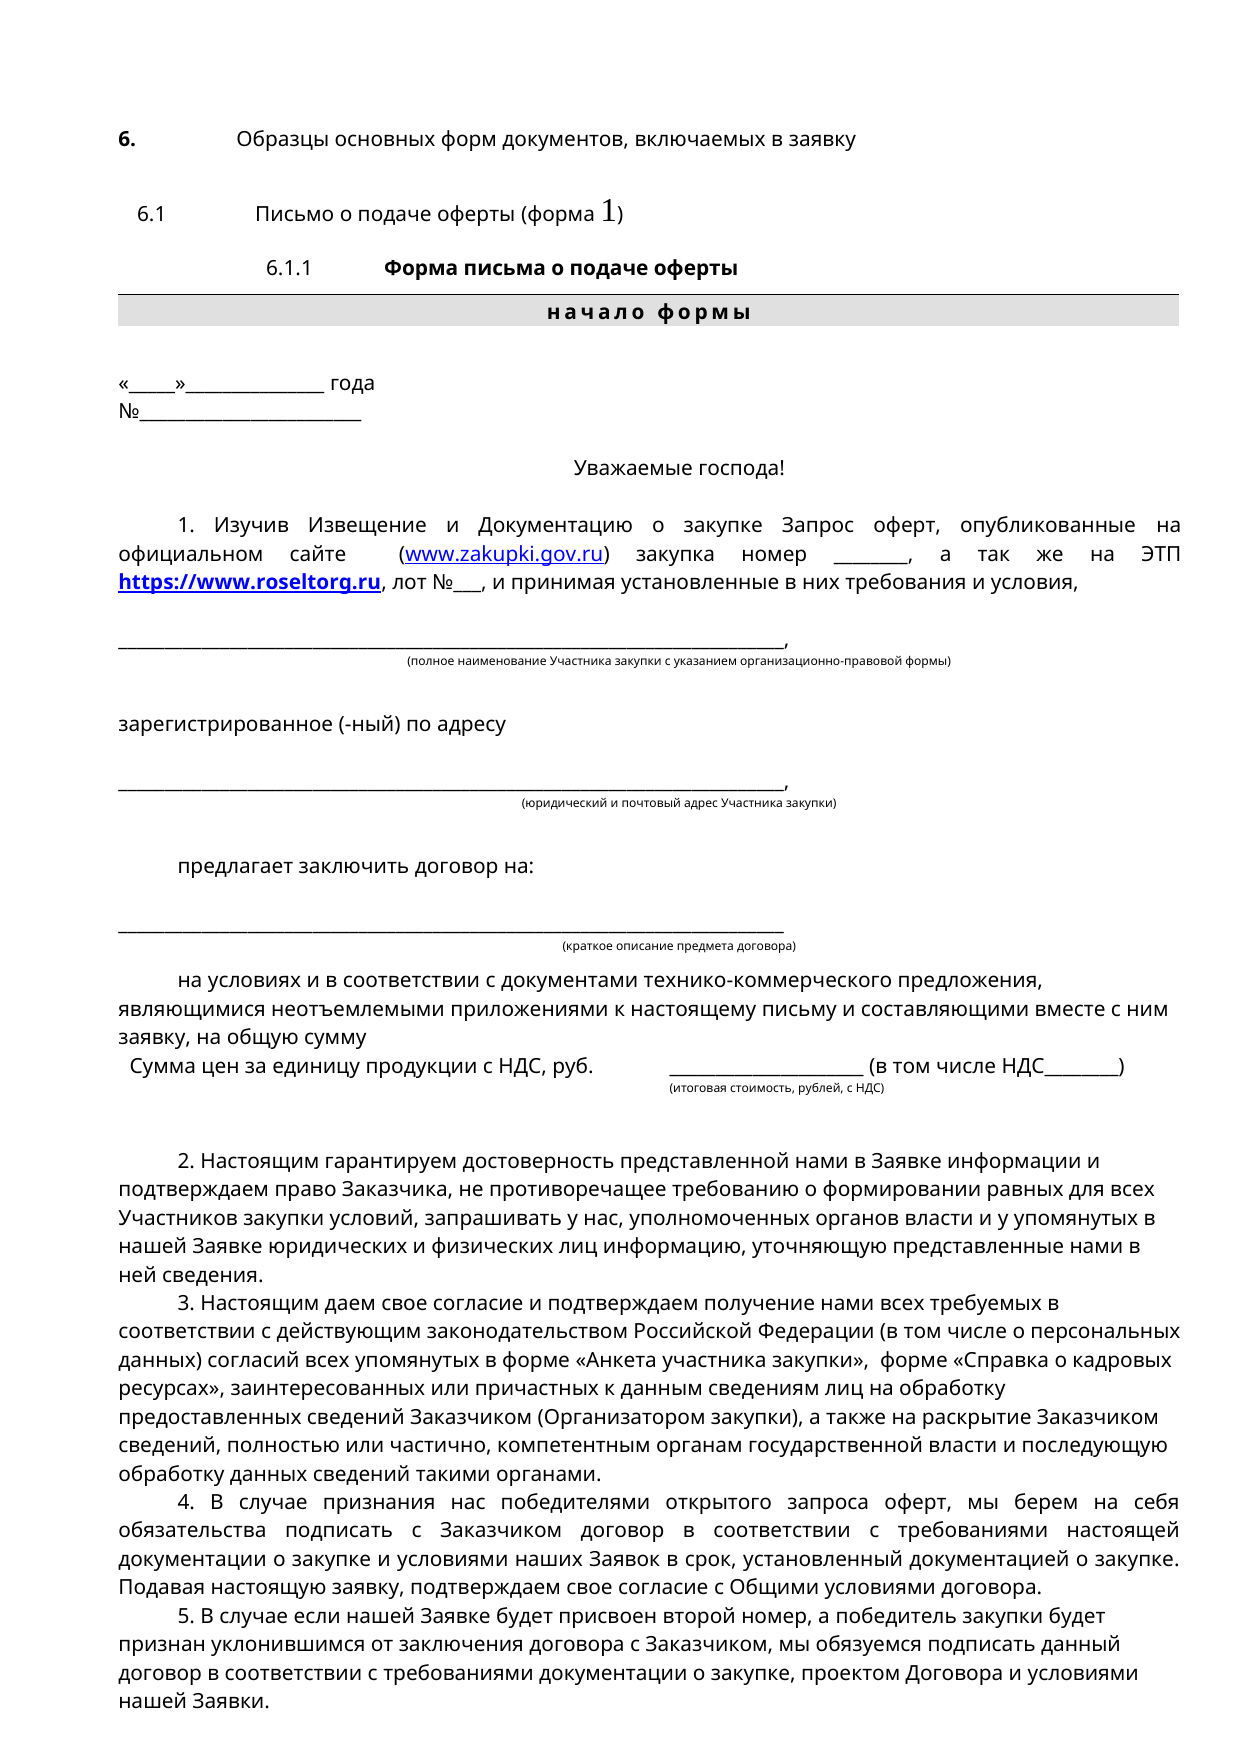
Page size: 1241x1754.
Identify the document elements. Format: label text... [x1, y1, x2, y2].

text (полное наименование Участника закупки с указанием организационно-правовой формы) [118, 653, 1181, 681]
text 4. В случае признания нас победителями открытого запроса оферт, мы берем на себя обязательства подписать с Заказчиком договор в соответствии с требованиями настоящей документации о закупке и условиями наших Заявок в срок, установленный документацией о закупке. Подавая настоящую заявку, подтверждаем свое согласие с Общими условиями договора. [118, 1487, 1181, 1601]
text ________________________________________________________________________ [118, 908, 1181, 937]
text ________________________________________________________________________, [118, 766, 1181, 795]
text №________________________ [118, 397, 635, 425]
text 1. Изучив Извещение и Документацию о закупке Запрос оферт, опубликованные на официальном сайте (www.zakupki.gov.ru) закупка номер ________, а так же на ЭТП https://www.roseltorg.ru, лот №___, и принимая установленные в них требования и условия, [118, 510, 1181, 596]
text начало формы [118, 295, 1179, 326]
text 5. В случае если нашей Заявке будет присвоен второй номер, а победитель закупки будет признан уклонившимся от заключения договора с Заказчиком, мы обязуемся подписать данный договор в соответствии с требованиями документации о закупке, проектом Договора и условиями нашей Заявки. [118, 1601, 1181, 1715]
list Форма письма о подаче оферты [266, 253, 1181, 282]
text «_____»_______________ года [118, 368, 635, 397]
subtitle Образцы основных форм документов, включаемых в заявку [118, 124, 1181, 152]
text 3. Настоящим даем свое согласие и подтверждаем получение нами всех требуемых в соответствии с действующим законодательством Российской Федерации (в том числе о персональных данных) согласий всех упомянутых в форме «Анкета участника закупки», форме «Справка о кадровых ресурсах», заинтересованных или причастных к данным сведениям лиц на обработку предоставленных сведений Заказчиком (Организатором закупки), а также на раскрытие Заказчиком сведений, полностью или частично, компетентным органам государственной власти и последующую обработку данных сведений такими органами. [118, 1288, 1181, 1487]
text (юридический и почтовый адрес Участника закупки) [118, 795, 1181, 823]
table_header _____________________ (в том числе НДС________) (итоговая стоимость, рублей, с НДС) [658, 1051, 1198, 1117]
text зарегистрированное (-ный) по адресу [118, 709, 1181, 738]
text Уважаемые господа! [118, 453, 1181, 482]
text (краткое описание предмета договора) [118, 937, 1181, 965]
text на условиях и в соответствии с документами технико-коммерческого предложения, являющимися неотъемлемыми приложениями к настоящему письму и составляющими вместе с ним заявку, на общую сумму [118, 965, 1181, 1051]
text ________________________________________________________________________, [118, 624, 1181, 653]
subtitle Письмо о подаче оферты (форма 1) [137, 190, 1181, 228]
table_header Сумма цен за единицу продукции с НДС, руб. [118, 1051, 658, 1117]
text 2. Настоящим гарантируем достоверность представленной нами в Заявке информации и подтверждаем право Заказчика, не противоречащее требованию о формировании равных для всех Участников закупки условий, запрашивать у нас, уполномоченных органов власти и у упомянутых в нашей Заявке юридических и физических лиц информацию, уточняющую представленные нами в ней сведения. [118, 1146, 1181, 1288]
text предлагает заключить договор на: [118, 852, 1181, 880]
